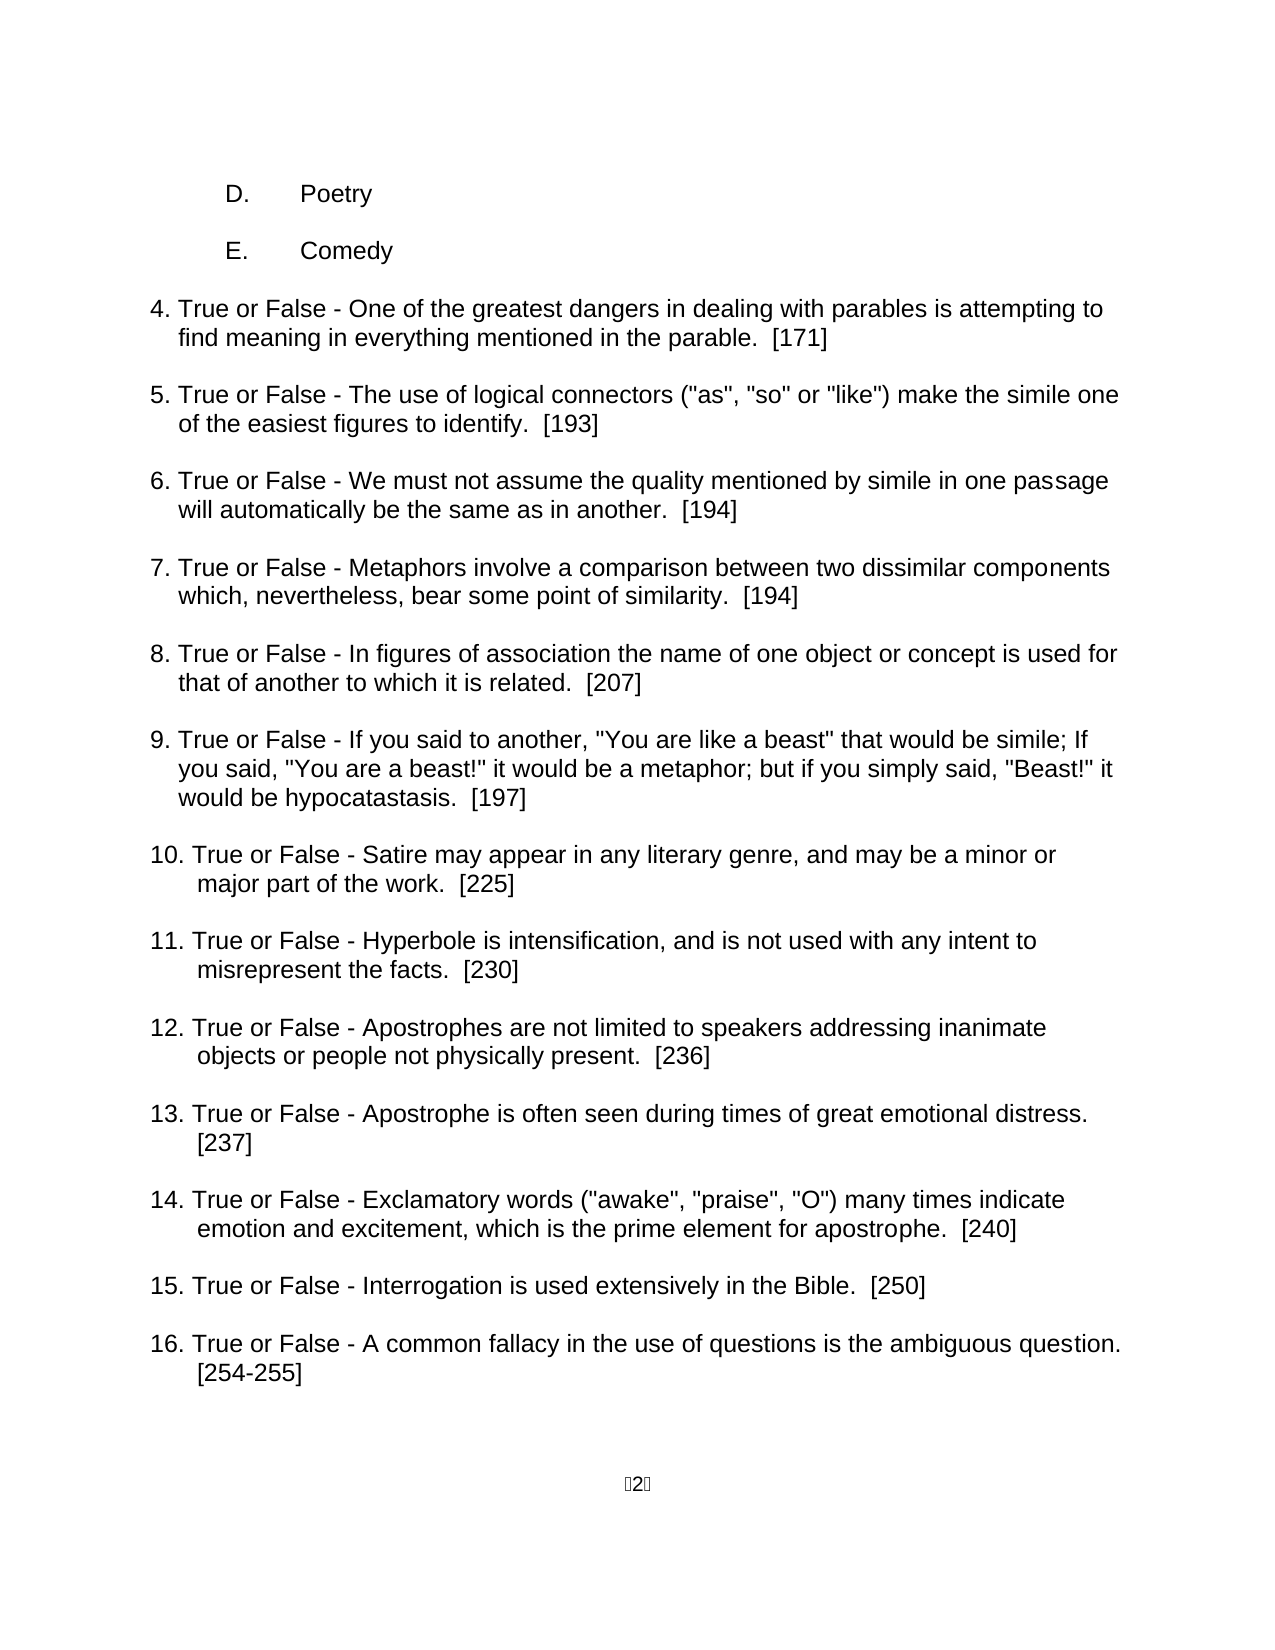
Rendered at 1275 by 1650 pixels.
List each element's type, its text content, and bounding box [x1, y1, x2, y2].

text 4. True or False - One of the greatest dangers in dealing with parables is attempting to find meaning in everything mentioned in the parable. [171] [150, 294, 1125, 351]
text 13. True or False - Apostrophe is often seen during times of great emotional distress. [237] [150, 1099, 1125, 1156]
text E. Comedy [225, 236, 1125, 265]
text 12. True or False - Apostrophes are not limited to speakers addressing inanimate objects or people not physically present. [236] [150, 1012, 1125, 1070]
text D. Poetry [225, 179, 1125, 207]
text 9. True or False - If you said to another, "You are like a beast" that would be simile; If you said, "You are a beast!" it would be a metaphor; but if you simply said, "Beast!" it would be hypocatastasis. [197] [150, 725, 1125, 811]
text 7. True or False - Metaphors involve a comparison between two dissimilar components which, nevertheless, bear some point of similarity. [194] [150, 552, 1125, 610]
text 11. True or False - Hyperbole is intensification, and is not used with any intent to misrepresent the facts. [230] [150, 926, 1125, 984]
text 6. True or False - We must not assume the quality mentioned by simile in one passage will automatically be the same as in another. [194] [150, 466, 1125, 524]
text 8. True or False - In figures of association the name of one object or concept is used for that of another to which it is related. [207] [150, 639, 1125, 696]
text 5. True or False - The use of logical connectors ("as", "so" or "like") make the simile one of the easiest figures to identify. [193] [150, 380, 1125, 437]
text 16. True or False - A common fallacy in the use of questions is the ambiguous question. [254-255] [150, 1329, 1125, 1386]
text 14. True or False - Exclamatory words ("awake", "praise", "O") many times indicate emotion and excitement, which is the prime element for apostrophe. [240] [150, 1185, 1125, 1242]
text 10. True or False - Satire may appear in any literary genre, and may be a minor or major part of the work. [225] [150, 840, 1125, 897]
text 15. True or False - Interrogation is used extensively in the Bible. [250] [150, 1271, 1125, 1300]
